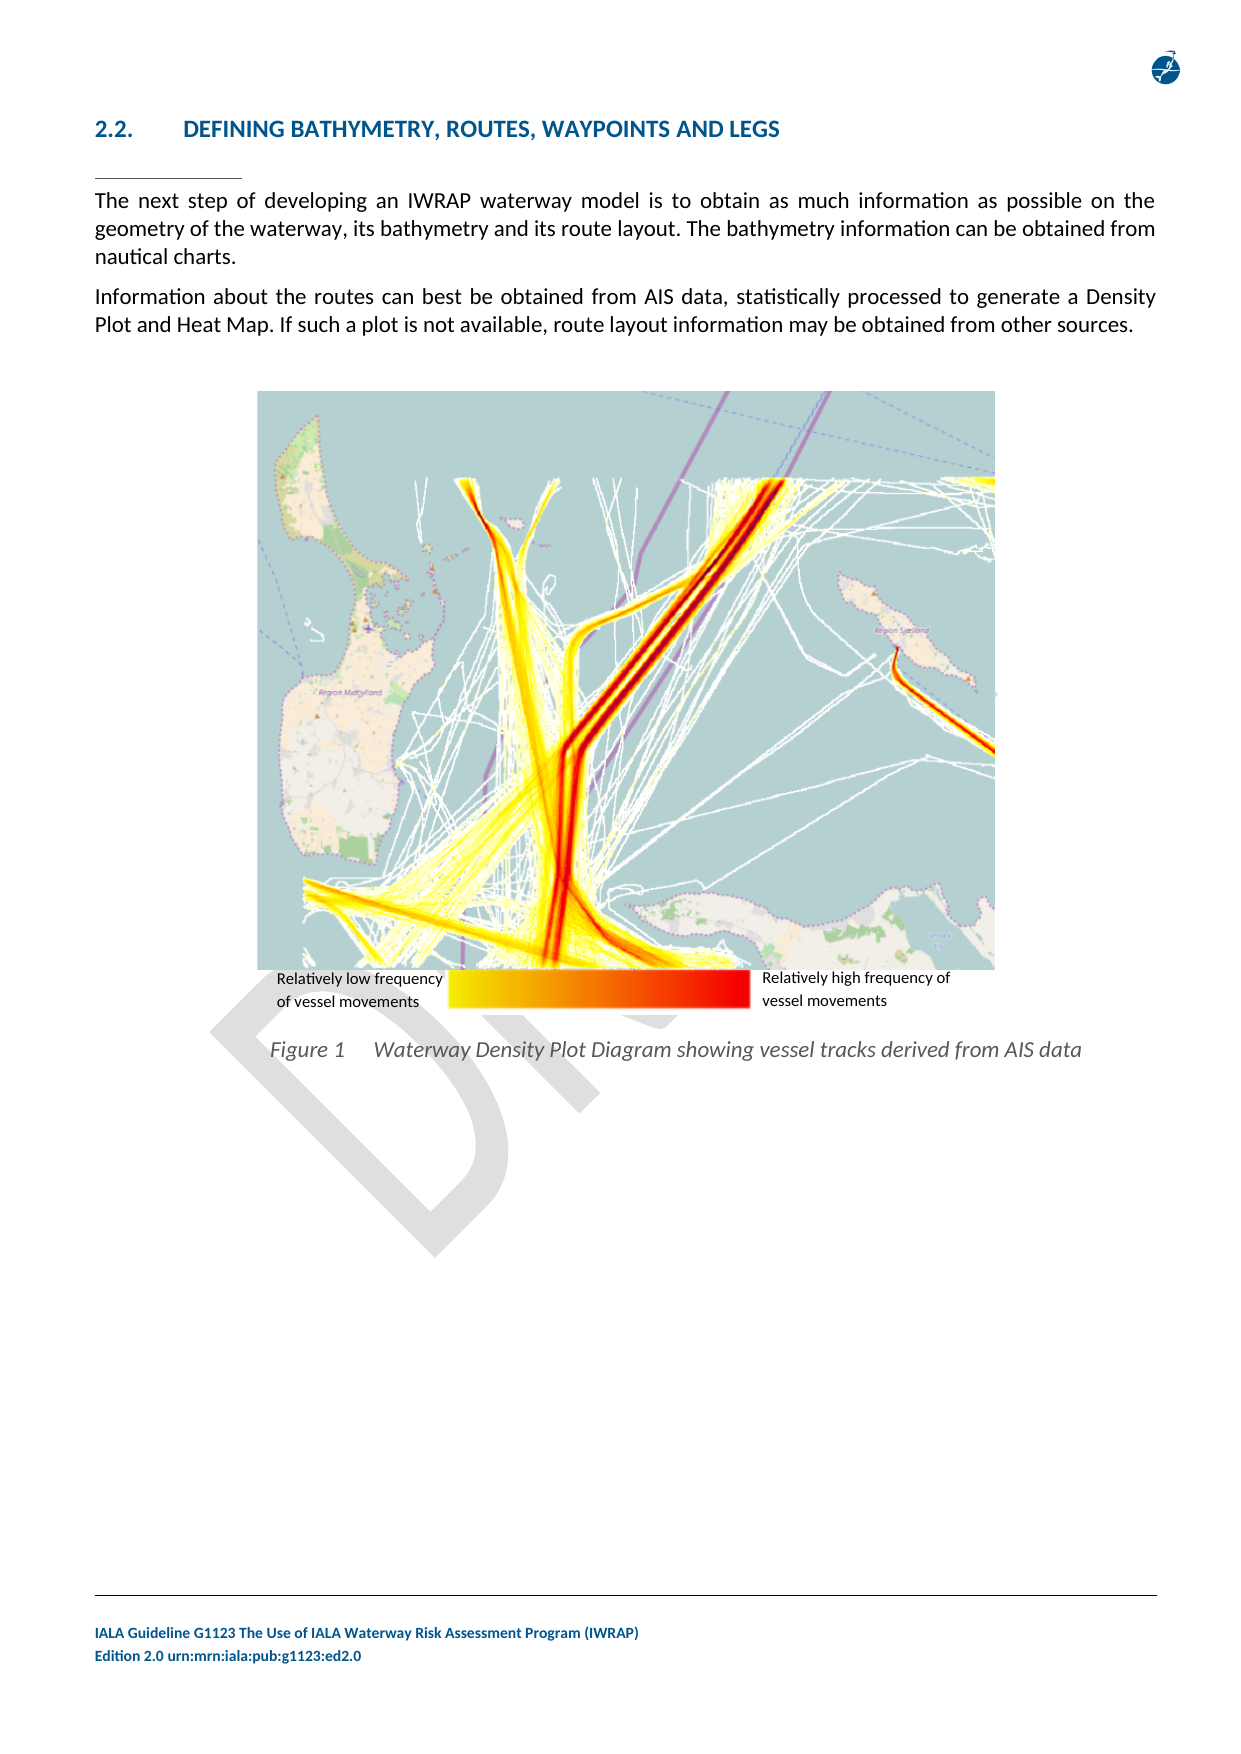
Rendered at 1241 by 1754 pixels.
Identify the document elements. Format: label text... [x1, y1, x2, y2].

subtitle Defining bathymetry, routes, waypoints and legs [94, 114, 1157, 144]
text Waterway Density Plot Diagram showing vessel tracks derived from AIS data [198, 1035, 1157, 1063]
text The next step of developing an IWRAP waterway model is to obtain as much information as possible on the geometry of the waterway, its bathymetry and its route layout. The bathymetry information can be obtained from nautical charts. [94, 186, 1157, 270]
text Information about the routes can best be obtained from AIS data, statistically processed to generate a Density Plot and Heat Map. If such a plot is not available, route layout information may be obtained from other sources. [94, 282, 1157, 338]
picture [257, 391, 995, 1015]
picture [1120, 0, 1239, 119]
